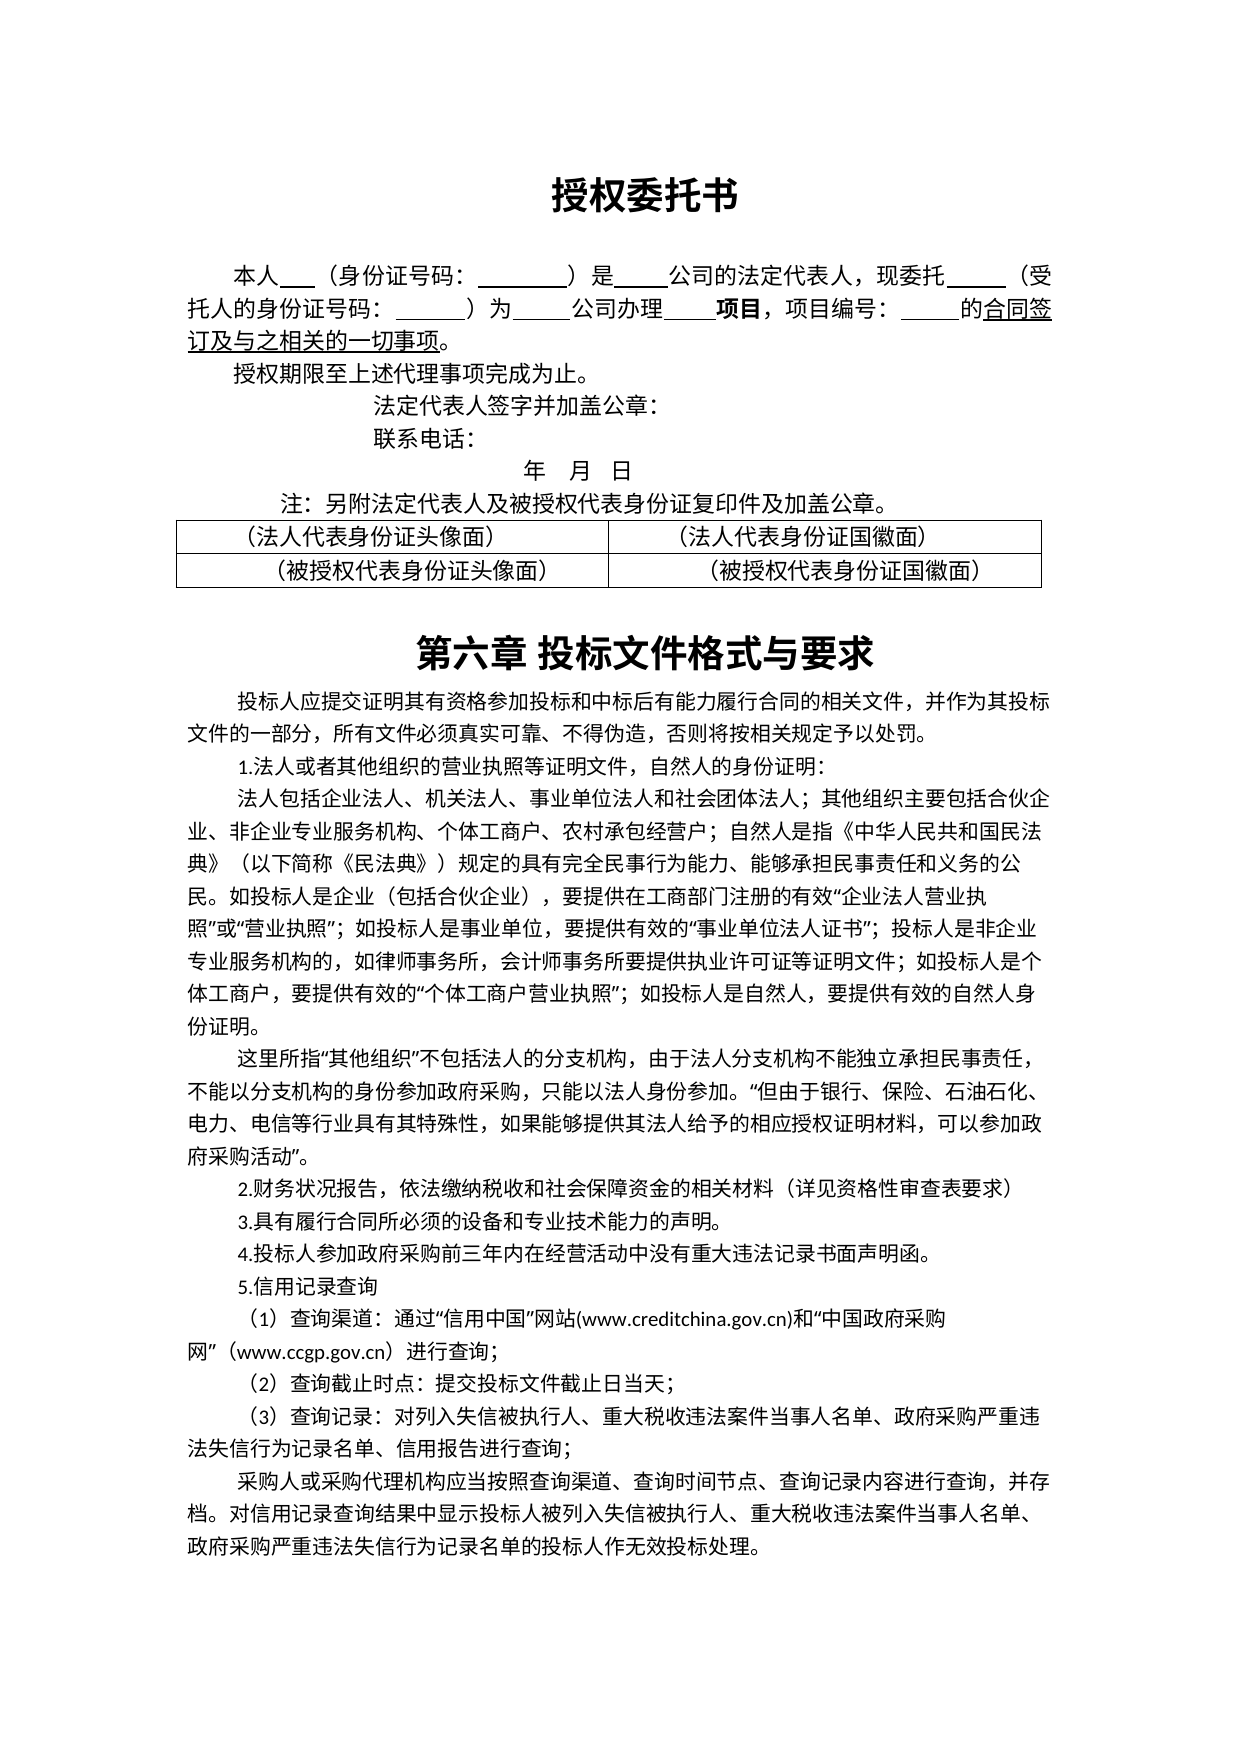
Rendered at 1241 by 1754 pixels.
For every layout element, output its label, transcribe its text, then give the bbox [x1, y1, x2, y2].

text 1.法人或者其他组织的营业执照等证明文件，自然人的身份证明： [187, 750, 1053, 783]
text 年 月 日 [187, 454, 1053, 487]
text 4.投标人参加政府采购前三年内在经营活动中没有重大违法记录书面声明函。 [187, 1238, 1053, 1270]
text 采购人或采购代理机构应当按照查询渠道、查询时间节点、查询记录内容进行查询，并存档。对信用记录查询结果中显示投标人被列入失信被执行人、重大税收违法案件当事人名单、政府采购严重违法失信行为记录名单的投标人作无效投标处理。 [187, 1465, 1053, 1563]
text 授权委托书 [187, 162, 1053, 227]
text 2.财务状况报告，依法缴纳税收和社会保障资金的相关材料（详见资格性审查表要求） [187, 1173, 1053, 1205]
text 法人包括企业法人、机关法人、事业单位法人和社会团体法人；其他组织主要包括合伙企业、非企业专业服务机构、个体工商户、农村承包经营户；自然人是指《中华人民共和国民法典》（以下简称《民法典》）规定的具有完全民事行为能力、能够承担民事责任和义务的公民。如投标人是企业（包括合伙企业），要提供在工商部门注册的有效“企业法人营业执照”或“营业执照”；如投标人是事业单位，要提供有效的“事业单位法人证书”；投标人是非企业专业服务机构的，如律师事务所，会计师事务所要提供执业许可证等证明文件；如投标人是个体工商户，要提供有效的“个体工商户营业执照”；如投标人是自然人，要提供有效的自然人身份证明。 [187, 783, 1053, 1043]
table_header （法人代表身份证头像面） [177, 521, 608, 553]
table_cell （被授权代表身份证头像面） [177, 554, 608, 587]
text 本人 （身份证号码： ）是 公司的法定代表人，现委托 （受托人的身份证号码： ）为 公司办理 项目，项目编号： 的合同签订及与之相关的一切事项。 [187, 259, 1053, 357]
text （3）查询记录：对列入失信被执行人、重大税收违法案件当事人名单、政府采购严重违法失信行为记录名单、信用报告进行查询； [187, 1400, 1053, 1465]
text 5.信用记录查询 [187, 1270, 1053, 1303]
text 投标人应提交证明其有资格参加投标和中标后有能力履行合同的相关文件，并作为其投标文件的一部分，所有文件必须真实可靠、不得伪造，否则将按相关规定予以处罚。 [187, 685, 1053, 750]
text 法定代表人签字并加盖公章： [187, 389, 1053, 422]
table_cell （被授权代表身份证国徽面） [609, 554, 1041, 587]
text （2）查询截止时点：提交投标文件截止日当天； [187, 1368, 1053, 1400]
text 第六章 投标文件格式与要求 [187, 620, 1053, 685]
text 授权期限至上述代理事项完成为止。 [187, 357, 1053, 389]
text 3.具有履行合同所必须的设备和专业技术能力的声明。 [187, 1205, 1053, 1238]
text 联系电话： [187, 422, 1053, 454]
table_header （法人代表身份证国徽面） [609, 521, 1041, 553]
text 这里所指“其他组织”不包括法人的分支机构，由于法人分支机构不能独立承担民事责任，不能以分支机构的身份参加政府采购，只能以法人身份参加。“但由于银行、保险、石油石化、电力、电信等行业具有其特殊性，如果能够提供其法人给予的相应授权证明材料，可以参加政府采购活动”。 [187, 1043, 1053, 1173]
text 注：另附法定代表人及被授权代表身份证复印件及加盖公章。 [280, 487, 1053, 519]
text （1）查询渠道：通过“信用中国”网站(www.creditchina.gov.cn)和“中国政府采购网”（www.ccgp.gov.cn）进行查询； [187, 1303, 1053, 1368]
